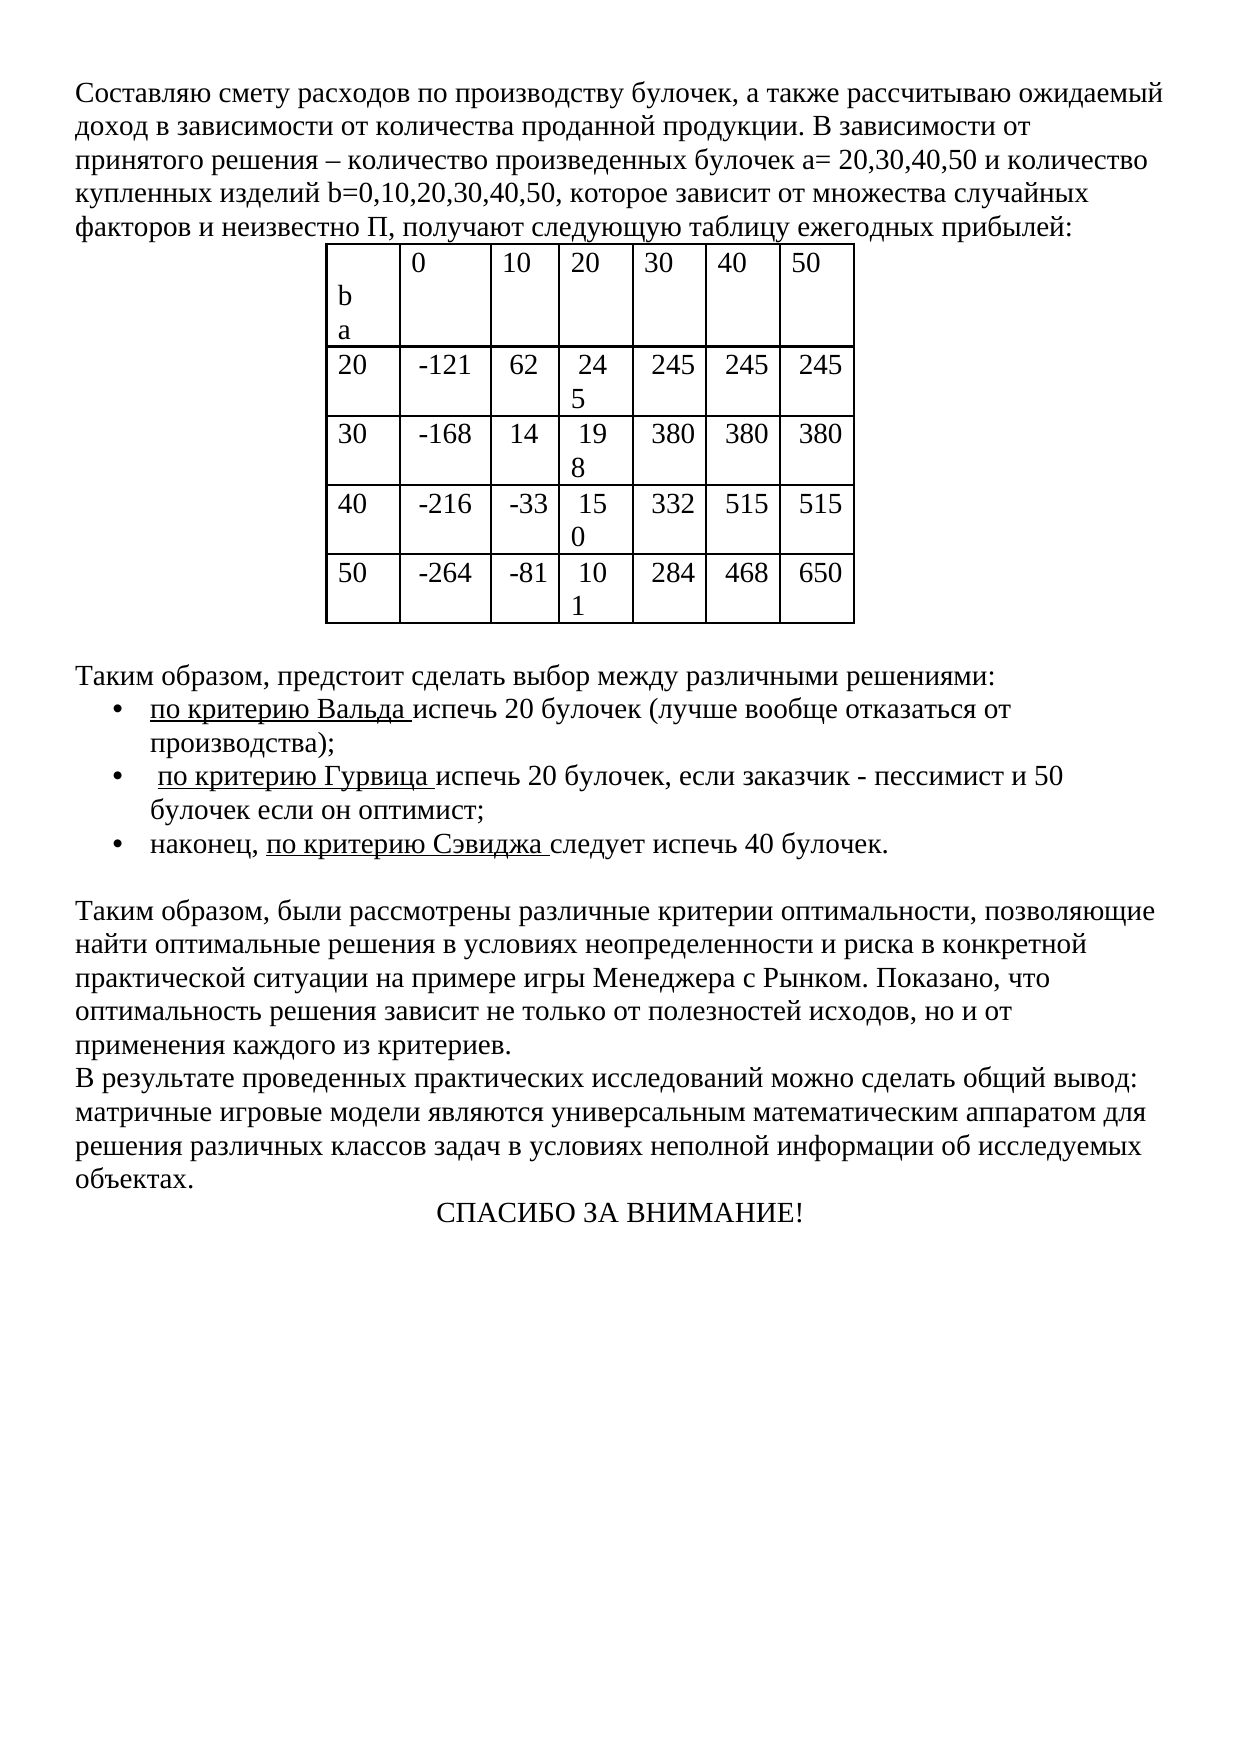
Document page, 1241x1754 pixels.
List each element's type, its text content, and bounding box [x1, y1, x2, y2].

table_cell 50 [328, 555, 399, 622]
table_cell 380 [634, 417, 705, 484]
table_cell -168 [401, 417, 490, 484]
table_cell -81 [492, 555, 558, 622]
text СПАСИБО ЗА ВНИМАНИЕ! [75, 1195, 1165, 1228]
table_cell 284 [634, 555, 705, 622]
table_header 40 [707, 245, 779, 345]
table_header 0 [401, 245, 490, 345]
table_cell 20 [328, 348, 399, 414]
table_cell 30 [328, 417, 399, 484]
table_cell 380 [781, 417, 853, 484]
table_header 50 [781, 245, 853, 345]
text Таким образом, были рассмотрены различные критерии оптимальности, позволяющие найти оптимальные решения в условиях неопределенности и риска в конкретной практической ситуации на примере игры Менеджера с Рынком. Показано, что оптимальность решения зависит не только от полезностей исходов, но и от применения каждого из критериев. [75, 893, 1165, 1061]
table_cell 62 [492, 348, 558, 414]
text Таким образом, предстоит сделать выбор между различными решениями: [75, 658, 1165, 691]
table_cell 150 [560, 486, 632, 553]
list наконец, по критерию Сэвиджа следует испечь 40 булочек. [112, 826, 1165, 859]
list по критерию Гурвица испечь 20 булочек, если заказчик - пессимист и 50 булочек если он оптимист; [112, 758, 1165, 826]
table_cell 245 [707, 348, 779, 414]
table_cell 245 [560, 348, 632, 414]
table_cell 515 [707, 486, 779, 553]
table_cell 14 [492, 417, 558, 484]
table_cell -121 [401, 348, 490, 414]
list по критерию Вальда испечь 20 булочек (лучше вообще отказаться от производства); [112, 691, 1165, 758]
table_cell 245 [781, 348, 853, 414]
text В результате проведенных практических исследований можно сделать общий вывод: матричные игровые модели являются универсальным математическим аппаратом для решения различных классов задач в условиях неполной информации об исследуемых объектах. [75, 1061, 1165, 1195]
text Составляю смету расходов по производству булочек, а также рассчитываю ожидаемый доход в зависимости от количества проданной продукции. В зависимости от принятого решения – количество произведенных булочек a= 20,30,40,50 и количество купленных изделий b=0,10,20,30,40,50, которое зависит от множества случайных факторов и неизвестно П, получают следующую таблицу ежегодных прибылей: [75, 75, 1165, 243]
table_cell 468 [707, 555, 779, 622]
table_cell -33 [492, 486, 558, 553]
table_header 30 [634, 245, 705, 345]
table_cell 515 [781, 486, 853, 553]
table_cell 198 [560, 417, 632, 484]
table_header b a [328, 245, 399, 345]
table_cell 380 [707, 417, 779, 484]
table_header 20 [560, 245, 632, 345]
table_cell -216 [401, 486, 490, 553]
table_cell 40 [328, 486, 399, 553]
table_header 10 [492, 245, 558, 345]
table_cell 332 [634, 486, 705, 553]
table_cell 245 [634, 348, 705, 414]
table_cell 650 [781, 555, 853, 622]
table_cell -264 [401, 555, 490, 622]
table_cell 101 [560, 555, 632, 622]
